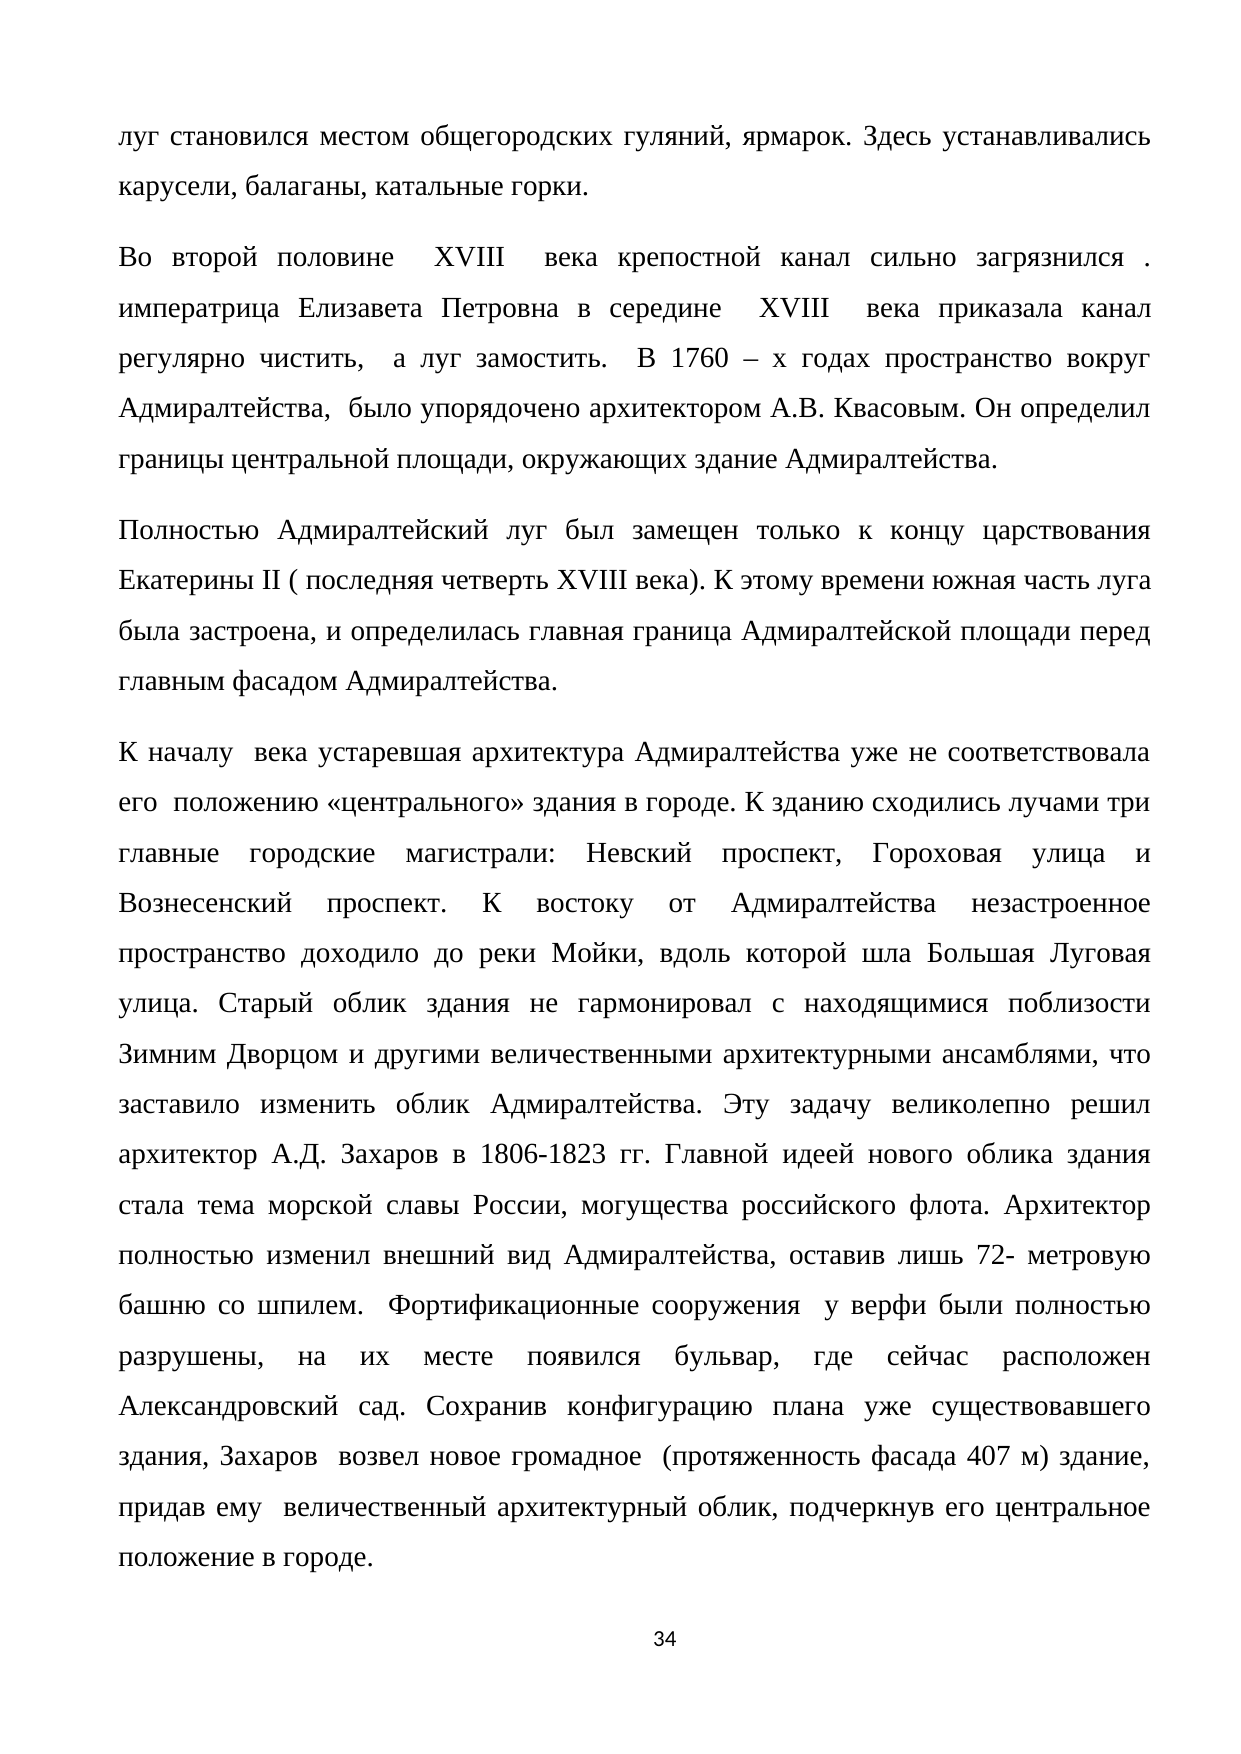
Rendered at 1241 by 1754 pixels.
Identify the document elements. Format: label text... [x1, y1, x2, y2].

text К началу века устаревшая архитектура Адмиралтейства уже не соответствовала его положению «центрального» здания в городе. К зданию сходились лучами три главные городские магистрали: Невский проспект, Гороховая улица и Вознесенский проспект. К востоку от Адмиралтейства незастроенное пространство доходило до реки Мойки, вдоль которой шла Большая Луговая улица. Старый облик здания не гармонировал с находящимися поблизости Зимним Дворцом и другими величественными архитектурными ансамблями, что заставило изменить облик Адмиралтейства. Эту задачу великолепно решил архитектор А.Д. Захаров в 1806-1823 гг. Главной идеей нового облика здания стала тема морской славы России, могущества российского флота. Архитектор полностью изменил внешний вид Адмиралтейства, оставив лишь 72- метровую башню со шпилем. Фортификационные сооружения у верфи были полностью разрушены, на их месте появился бульвар, где сейчас расположен Александровский сад. Сохранив конфигурацию плана уже существовавшего здания, Захаров возвел новое громадное (протяженность фасада 407 м) здание, придав ему величественный архитектурный облик, подчеркнув его центральное положение в городе. [118, 734, 1152, 1573]
text Полностью Адмиралтейский луг был замещен только к концу царствования Екатерины II ( последняя четверть XVIII века). К этому времени южная часть луга была застроена, и определилась главная граница Адмиралтейской площади перед главным фасадом Адмиралтейства. [118, 512, 1152, 696]
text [118, 118, 1152, 202]
text Во второй половине XVIII века крепостной канал сильно загрязнился . императрица Елизавета Петровна в середине XVIII века приказала канал регулярно чистить, а луг замостить. В 1760 – х годах пространство вокруг Адмиралтейства, было упорядочено архитектором А.В. Квасовым. Он определил границы центральной площади, окружающих здание Адмиралтейства. [118, 239, 1152, 474]
